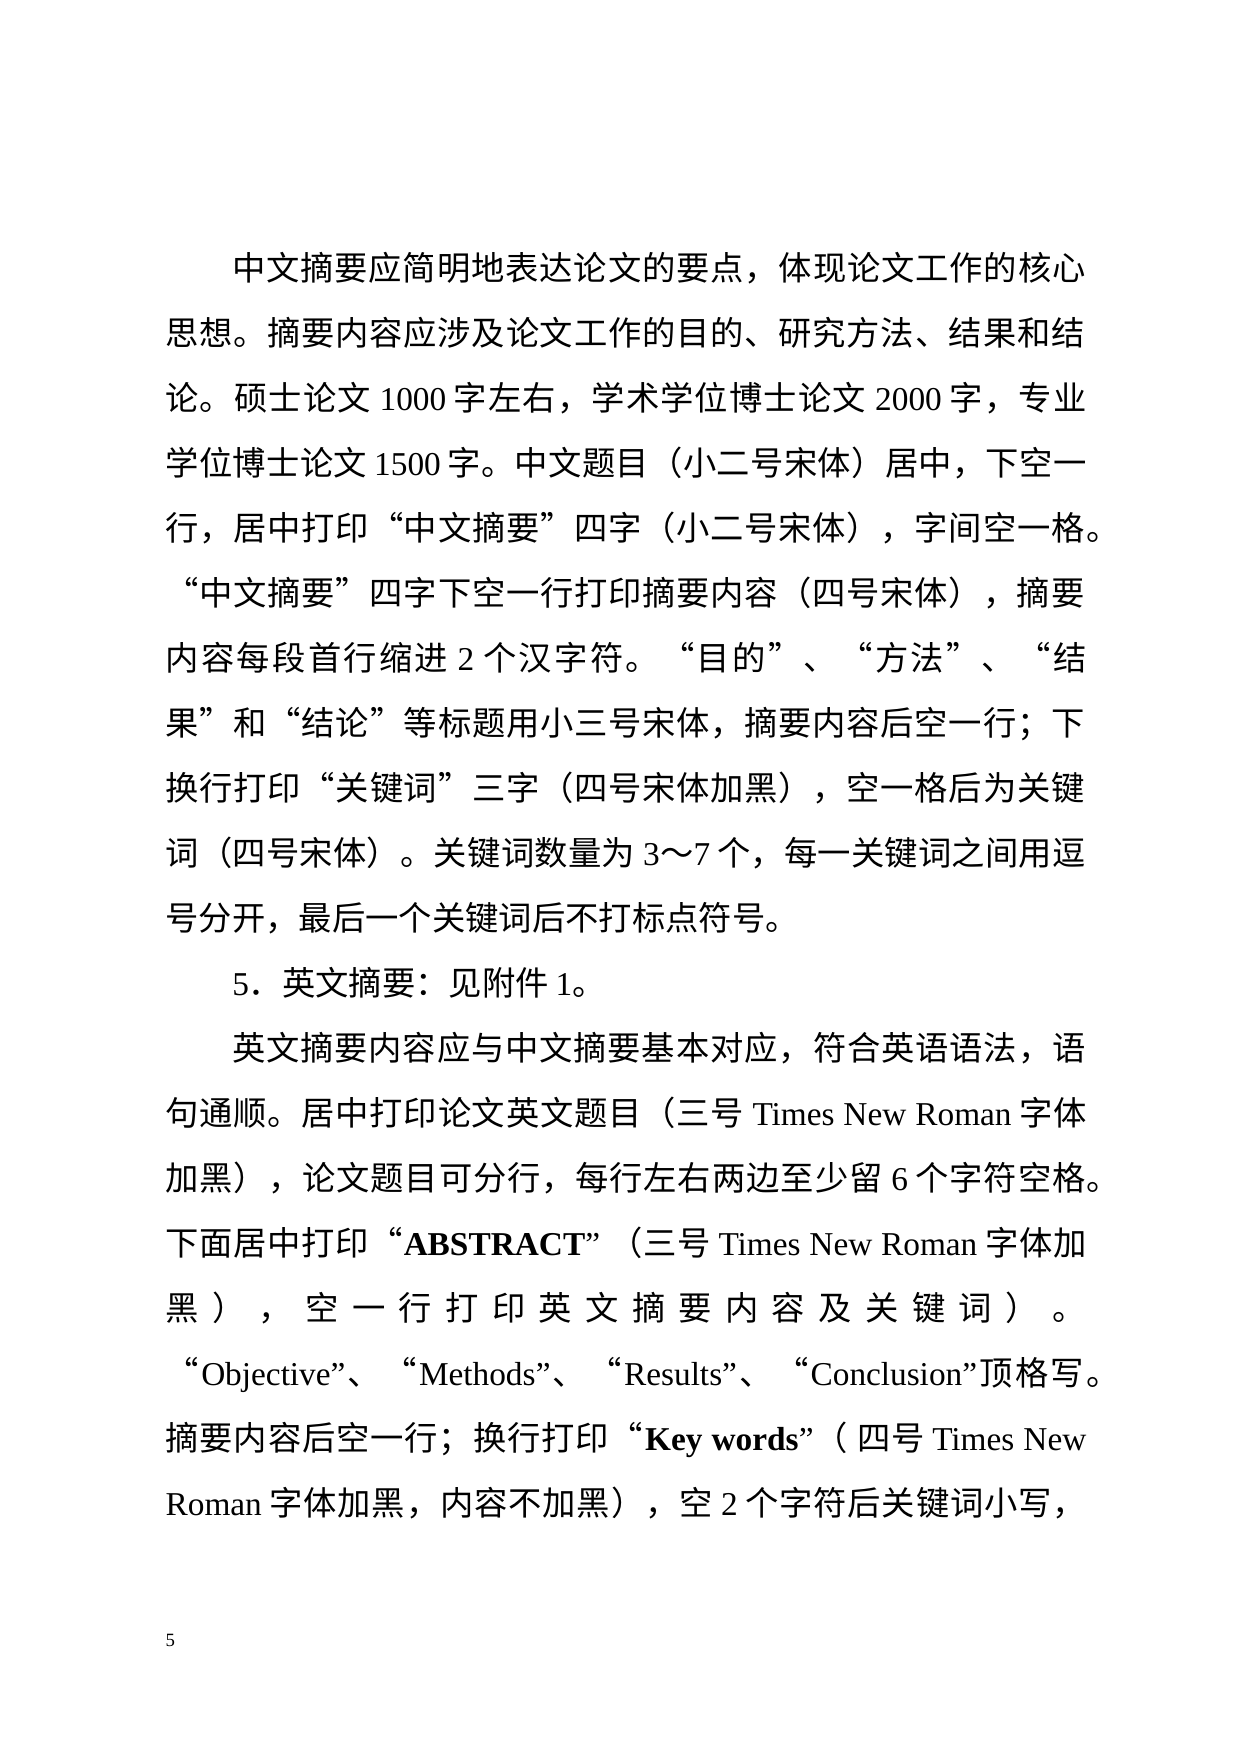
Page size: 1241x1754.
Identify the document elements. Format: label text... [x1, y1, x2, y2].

text 5．英文摘要：见附件1。 [165, 948, 1087, 1013]
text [165, 1013, 1087, 1533]
text 中文摘要应简明地表达论文的要点，体现论文工作的核心思想。摘要内容应涉及论文工作的目的、研究方法、结果和结论。硕士论文1000字左右，学术学位博士论文2000字，专业学位博士论文1500字。中文题目（小二号宋体）居中，下空一行，居中打印“中文摘要”四字（小二号宋体），字间空一格。“中文摘要”四字下空一行打印摘要内容（四号宋体），摘要内容每段首行缩进2个汉字符。“目的”、“方法”、“结果”和“结论”等标题用小三号宋体，摘要内容后空一行；下换行打印“关键词”三字（四号宋体加黑），空一格后为关键词（四号宋体）。关键词数量为3～7个，每一关键词之间用逗号分开，最后一个关键词后不打标点符号。 [165, 233, 1087, 948]
